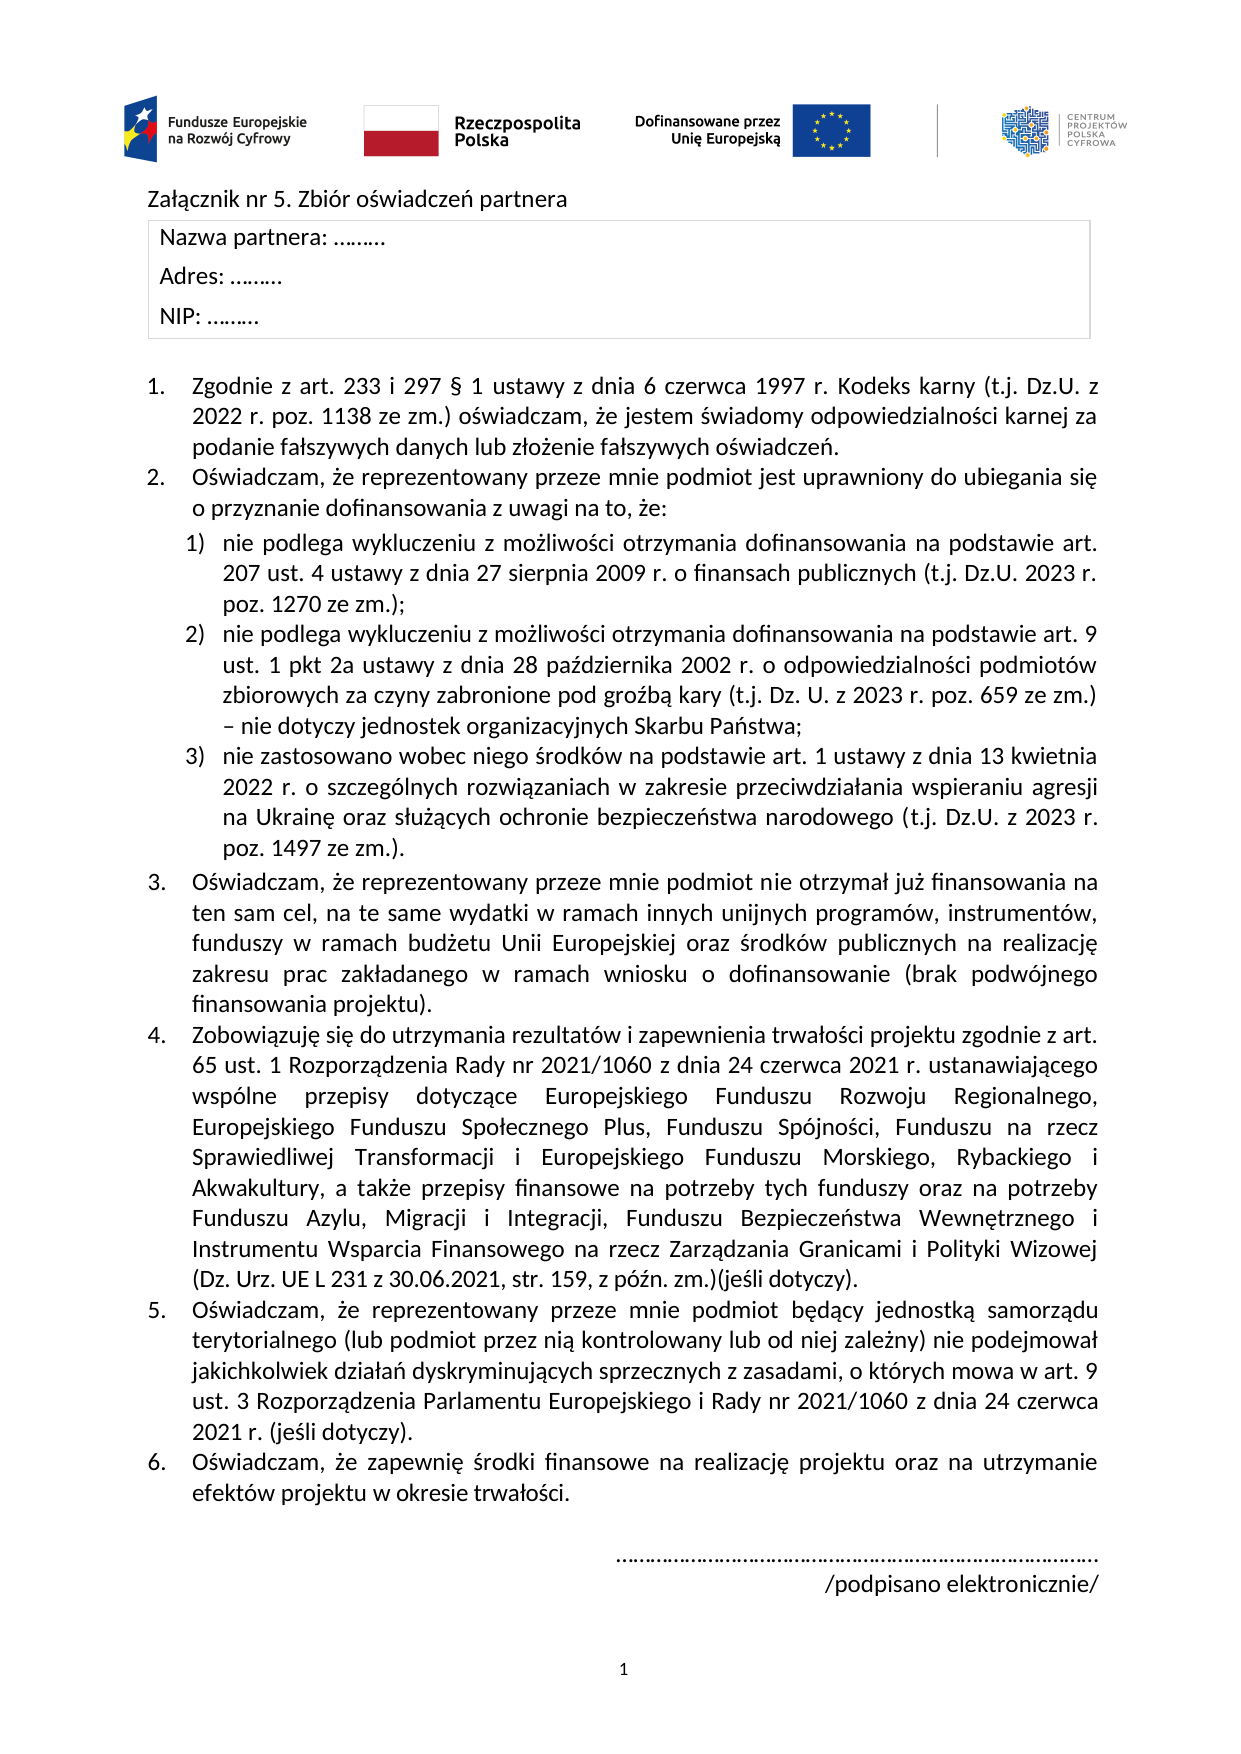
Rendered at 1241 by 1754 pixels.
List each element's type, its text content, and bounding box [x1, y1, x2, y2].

list Zobowiązuję się do utrzymania rezultatów i zapewnienia trwałości projektu zgodnie z art. 65 ust. 1 Rozporządzenia Rady nr 2021/1060 z dnia 24 czerwca 2021 r. ustanawiającego wspólne przepisy dotyczące Europejskiego Funduszu Rozwoju Regionalnego, Europejskiego Funduszu Społecznego Plus, Funduszu Spójności, Funduszu na rzecz Sprawiedliwej Transformacji i Europejskiego Funduszu Morskiego, Rybackiego i Akwakultury, a także przepisy finansowe na potrzeby tych funduszy oraz na potrzeby Funduszu Azylu, Migracji i Integracji, Funduszu Bezpieczeństwa Wewnętrznego i Instrumentu Wsparcia Finansowego na rzecz Zarządzania Granicami i Polityki Wizowej (Dz. Urz. UE L 231 z 30.06.2021, str. 159, z późn. zm.)(jeśli dotyczy). [147, 1019, 1099, 1294]
list nie podlega wykluczeniu z możliwości otrzymania dofinansowania na podstawie art. 207 ust. 4 ustawy z dnia 27 sierpnia 2009 r. o finansach publicznych (t.j. Dz.U. 2023 r. poz. 1270 ze zm.); [185, 527, 1099, 618]
picture [102, 73, 1160, 184]
table_header Nazwa partnera: ……… Adres: ……… NIP: ……… [149, 221, 1089, 338]
list Oświadczam, że reprezentowany przeze mnie podmiot jest uprawniony do ubiegania się o przyznanie dofinansowania z uwagi na to, że: [146, 461, 1099, 522]
list Oświadczam, że reprezentowany przeze mnie podmiot będący jednostką samorządu terytorialnego (lub podmiot przez nią kontrolowany lub od niej zależny) nie podejmował jakichkolwiek działań dyskryminujących sprzecznych z zasadami, o których mowa w art. 9 ust. 3 Rozporządzenia Parlamentu Europejskiego i Rady nr 2021/1060 z dnia 24 czerwca 2021 r. (jeśli dotyczy). [147, 1294, 1099, 1446]
list nie zastosowano wobec niego środków na podstawie art. 1 ustawy z dnia 13 kwietnia 2022 r. o szczególnych rozwiązaniach w zakresie przeciwdziałania wspieraniu agresji na Ukrainę oraz służących ochronie bezpieczeństwa narodowego (t.j. Dz.U. z 2023 r. poz. 1497 ze zm.). [185, 740, 1099, 862]
list Oświadczam, że zapewnię środki finansowe na realizację projektu oraz na utrzymanie efektów projektu w okresie trwałości. [147, 1446, 1099, 1507]
list Oświadczam, że reprezentowany przeze mnie podmiot nie otrzymał już finansowania na ten sam cel, na te same wydatki w ramach innych unijnych programów, instrumentów, funduszy w ramach budżetu Unii Europejskiej oraz środków publicznych na realizację zakresu prac zakładanego w ramach wniosku o dofinansowanie (brak podwójnego finansowania projektu). [147, 867, 1099, 1019]
text Załącznik nr 5. Zbiór oświadczeń partnera [147, 184, 1099, 214]
text /podpisano elektronicznie/ [147, 1568, 1099, 1599]
list Zgodnie z art. 233 i 297 § 1 ustawy z dnia 6 czerwca 1997 r. Kodeks karny (t.j. Dz.U. z 2022 r. poz. 1138 ze zm.) oświadczam, że jestem świadomy odpowiedzialności karnej za podanie fałszywych danych lub złożenie fałszywych oświadczeń. [146, 370, 1099, 461]
text ………………………………………………………………………… [147, 1538, 1099, 1568]
list nie podlega wykluczeniu z możliwości otrzymania dofinansowania na podstawie art. 9 ust. 1 pkt 2a ustawy z dnia 28 października 2002 r. o odpowiedzialności podmiotów zbiorowych za czyny zabronione pod groźbą kary (t.j. Dz. U. z 2023 r. poz. 659 ze zm.) – nie dotyczy jednostek organizacyjnych Skarbu Państwa; [185, 618, 1099, 740]
